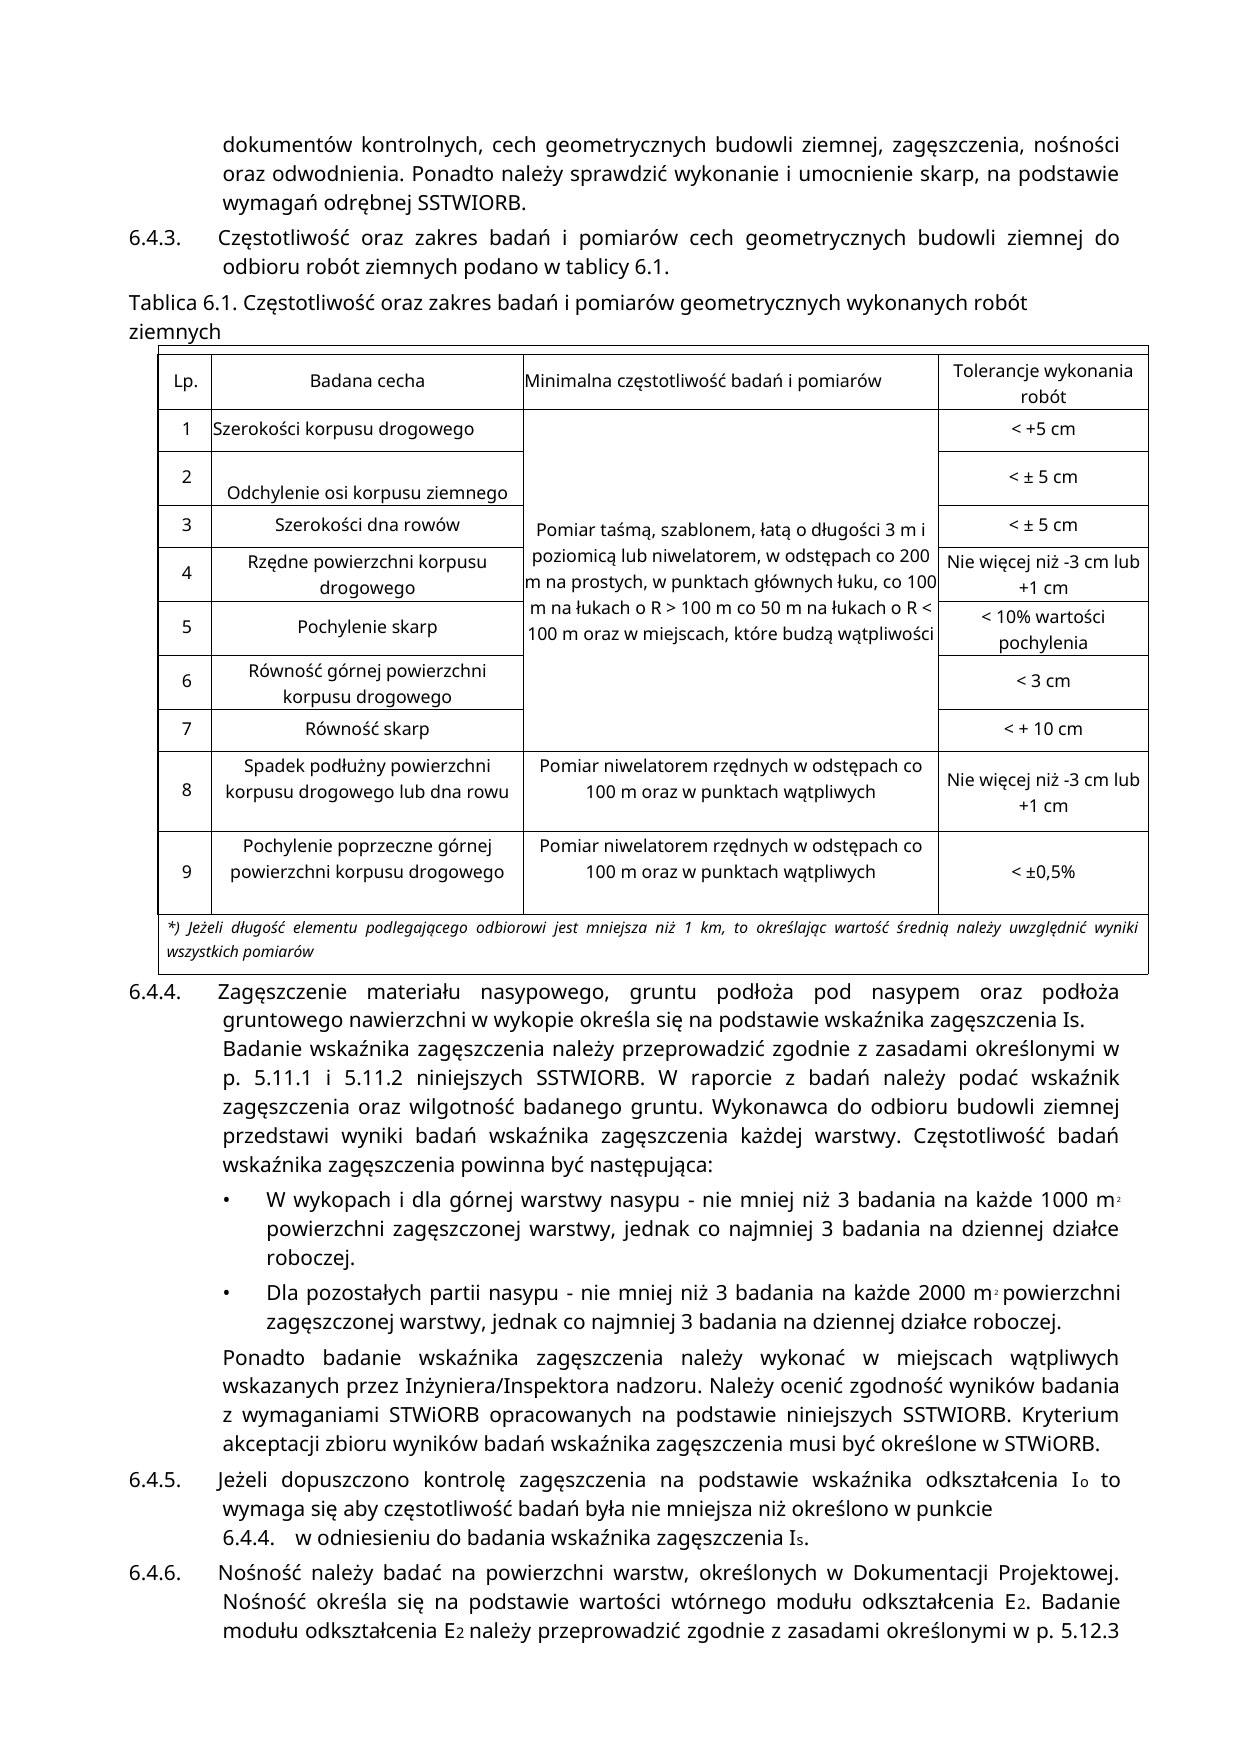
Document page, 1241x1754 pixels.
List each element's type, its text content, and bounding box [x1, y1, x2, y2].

text *) Jeżeli długość elementu podlegającego odbiorowi jest mniejsza niż 1 km, to określając wartość średnią należy uwzględnić wyniki wszystkich pomiarów [167, 915, 1139, 962]
list Częstotliwość oraz zakres badań i pomiarów cech geometrycznych budowli ziemnej do odbioru robót ziemnych podano w tablicy 6.1. [129, 222, 1121, 281]
table_cell < ±0,5% [939, 832, 1148, 914]
table_cell 5 [159, 602, 211, 655]
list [129, 129, 1121, 216]
list w odniesieniu do badania wskaźnika zagęszczenia Is. [222, 1522, 1177, 1551]
list W wykopach i dla górnej warstwy nasypu - nie mniej niż 3 badania na każde 1000 m2 powierzchni zagęszczonej warstwy, jednak co najmniej 3 badania na dziennej działce roboczej. [222, 1184, 1121, 1271]
table_header Minimalna częstotliwość badań i pomiarów [524, 355, 938, 409]
list Dla pozostałych partii nasypu - nie mniej niż 3 badania na każde 2000 m2 powierzchni zagęszczonej warstwy, jednak co najmniej 3 badania na dziennej działce roboczej. [222, 1278, 1121, 1336]
table_cell Szerokości dna rowów [212, 506, 523, 547]
table_cell Pomiar taśmą, szablonem, łatą o długości 3 m i poziomicą lub niwelatorem, w odstępach co 200 m na prostych, w punktach głównych łuku, co 100 m na łukach o R > 100 m co 50 m na łukach o R < 100 m oraz w miejscach, które budzą wątpliwości [524, 410, 938, 751]
table_cell 9 [159, 832, 211, 914]
list Jeżeli dopuszczono kontrolę zagęszczenia na podstawie wskaźnika odkształcenia Io to wymaga się aby częstotliwość badań była nie mniejsza niż określono w punkcie [129, 1464, 1121, 1522]
table_cell < ± 5 cm [939, 452, 1148, 505]
table_cell < 10% wartości pochylenia [939, 602, 1148, 655]
table_cell < + 10 cm [939, 710, 1148, 751]
table_cell Rzędne powierzchni korpusu drogowego [212, 548, 523, 601]
text Tablica 6.1. Częstotliwość oraz zakres badań i pomiarów geometrycznych wykonanych robót ziemnych [129, 288, 1121, 345]
table_cell 3 [159, 506, 211, 547]
table_header Tolerancje wykonania robót [939, 355, 1148, 409]
table_header Badana cecha [212, 355, 523, 409]
table_cell Równość górnej powierzchni korpusu drogowego [212, 656, 523, 709]
table_cell Nie więcej niż -3 cm lub +1 cm [939, 548, 1148, 601]
table_cell Pomiar niwelatorem rzędnych w odstępach co 100 m oraz w punktach wątpliwych [524, 832, 938, 914]
table_cell Spadek podłużny powierzchni korpusu drogowego lub dna rowu [212, 752, 523, 831]
text Badanie wskaźnika zagęszczenia należy przeprowadzić zgodnie z zasadami określonymi w p. 5.11.1 i 5.11.2 niniejszych SSTWIORB. W raporcie z badań należy podać wskaźnik zagęszczenia oraz wilgotność badanego gruntu. Wykonawca do odbioru budowli ziemnej przedstawi wyniki badań wskaźnika zagęszczenia każdej warstwy. Częstotliwość badań wskaźnika zagęszczenia powinna być następująca: [222, 1033, 1121, 1178]
table_cell 8 [159, 752, 211, 831]
table_cell < 3 cm [939, 656, 1148, 709]
table_cell 2 [159, 452, 211, 505]
table_cell Odchylenie osi korpusu ziemnego [212, 452, 523, 505]
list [129, 1557, 1121, 1644]
table_cell Nie więcej niż -3 cm lub +1 cm [939, 752, 1148, 831]
table_header Lp. [159, 355, 211, 409]
text Ponadto badanie wskaźnika zagęszczenia należy wykonać w miejscach wątpliwych wskazanych przez Inżyniera/Inspektora nadzoru. Należy ocenić zgodność wyników badania z wymaganiami STWiORB opracowanych na podstawie niniejszych SSTWIORB. Kryterium akceptacji zbioru wyników badań wskaźnika zagęszczenia musi być określone w STWiORB. [222, 1342, 1121, 1458]
table_cell 7 [159, 710, 211, 751]
table_cell Pomiar niwelatorem rzędnych w odstępach co 100 m oraz w punktach wątpliwych [524, 752, 938, 831]
table_cell 6 [159, 656, 211, 709]
table_cell 1 [159, 410, 211, 451]
table_cell Szerokości korpusu drogowego [212, 410, 523, 451]
table_cell < +5 cm [939, 410, 1148, 451]
table_cell Pochylenie poprzeczne górnej powierzchni korpusu drogowego [212, 832, 523, 914]
table_cell Pochylenie skarp [212, 602, 523, 655]
table_cell < ± 5 cm [939, 506, 1148, 547]
table_cell 4 [159, 548, 211, 601]
table_cell Równość skarp [212, 710, 523, 751]
list Zagęszczenie materiału nasypowego, gruntu podłoża pod nasypem oraz podłoża gruntowego nawierzchni w wykopie określa się na podstawie wskaźnika zagęszczenia Is. [129, 976, 1121, 1033]
